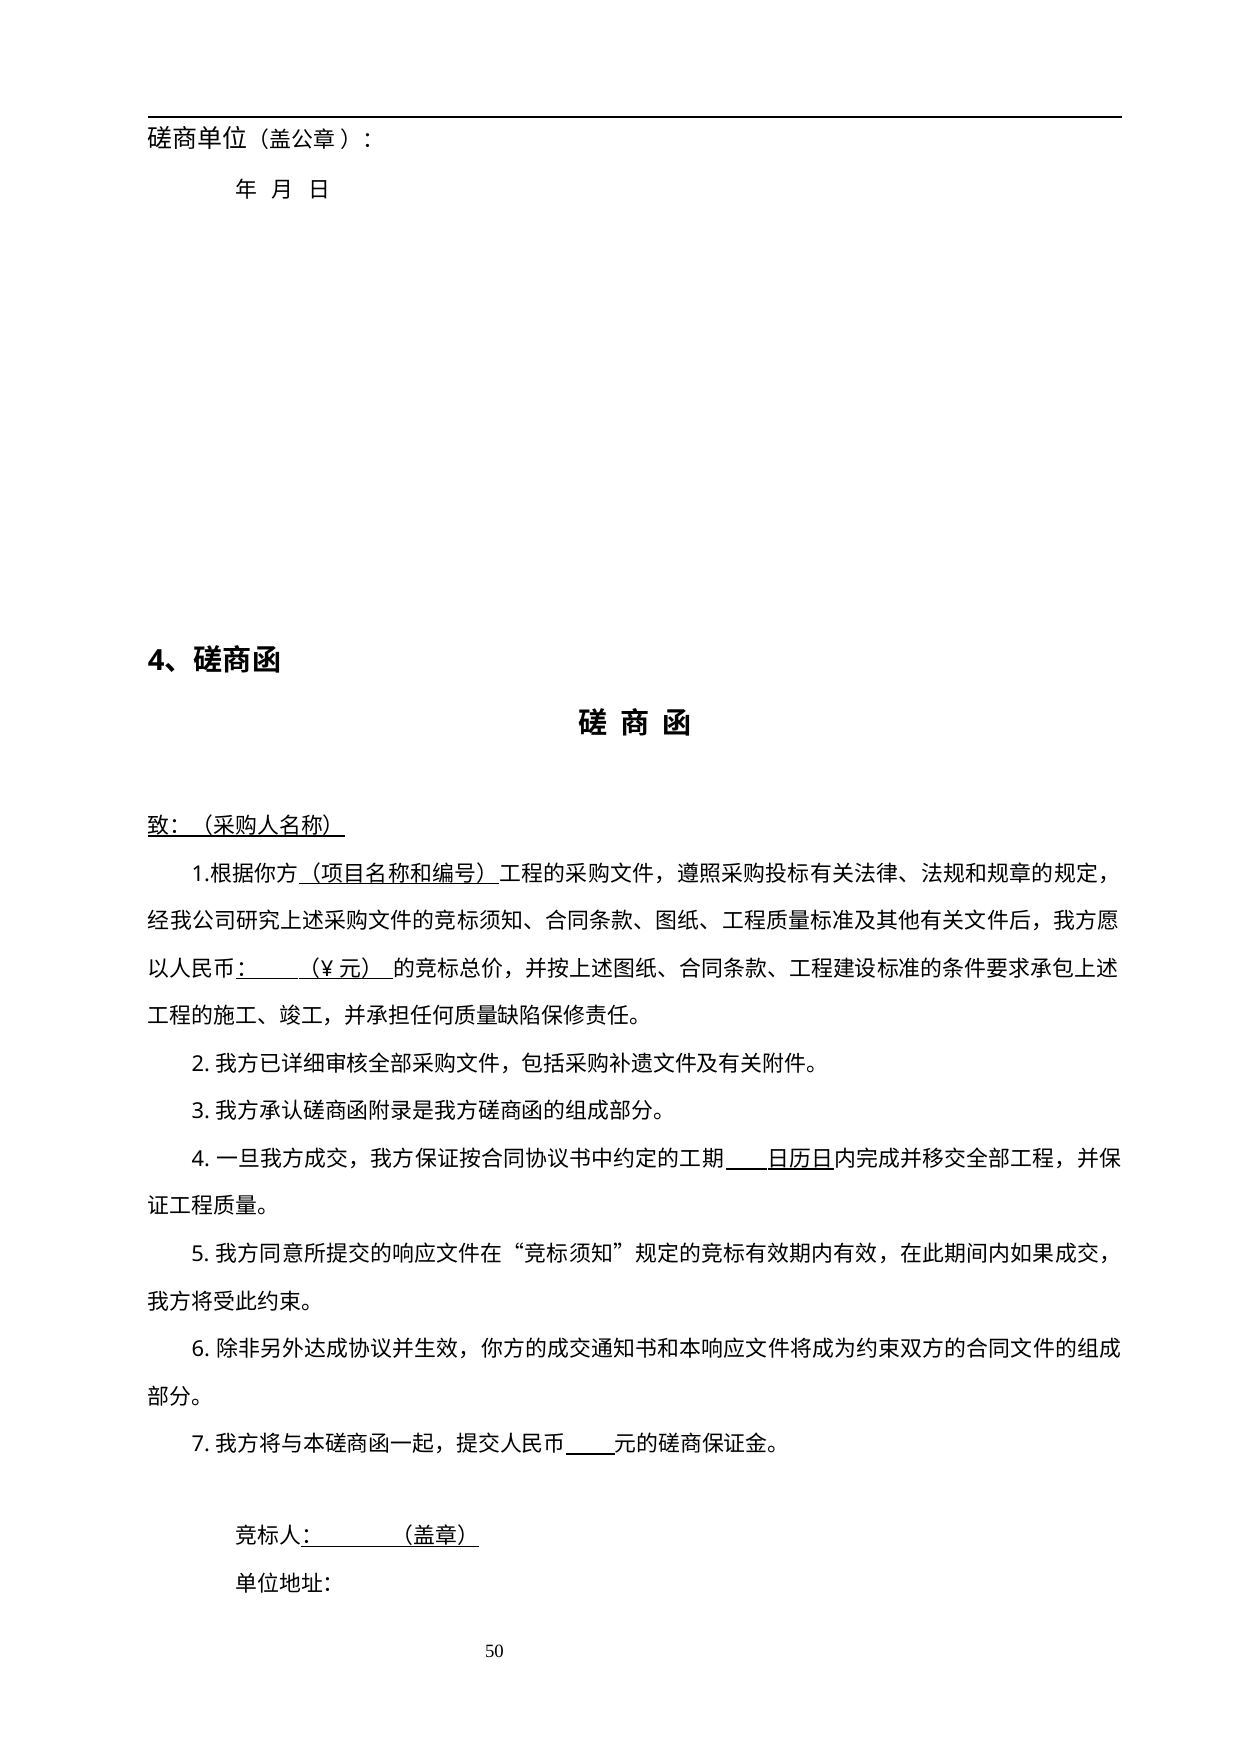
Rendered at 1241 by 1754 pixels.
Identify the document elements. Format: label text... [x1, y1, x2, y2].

text 竞标人： （盖章） [148, 1518, 1122, 1550]
text 单位地址： [148, 1566, 1122, 1598]
text 3. 我方承认磋商函附录是我方磋商函的组成部分。 [148, 1093, 1122, 1125]
text 2. 我方已详细审核全部采购文件，包括采购补遗文件及有关附件。 [148, 1046, 1122, 1077]
text 1.根据你方（项目名称和编号）工程的采购文件，遵照采购投标有关法律、法规和规章的规定，经我公司研究上述采购文件的竞标须知、合同条款、图纸、工程质量标准及其他有关文件后，我方愿以人民币： （¥ 元） 的竞标总价，并按上述图纸、合同条款、工程建设标准的条件要求承包上述工程的施工、竣工，并承担任何质量缺陷保修责任。 [148, 856, 1122, 1030]
text 6. 除非另外达成协议并生效，你方的成交通知书和本响应文件将成为约束双方的合同文件的组成部分。 [148, 1331, 1122, 1410]
text 致：（采购人名称） [148, 808, 1122, 840]
text 5. 我方同意所提交的响应文件在“竞标须知”规定的竞标有效期内有效，在此期间内如果成交，我方将受此约束。 [148, 1236, 1122, 1315]
text 磋商单位（盖公章 ）： [148, 118, 1122, 154]
text 7. 我方将与本磋商函一起，提交人民币 元的磋商保证金。 [148, 1426, 1122, 1458]
text 4. 一旦我方成交，我方保证按合同协议书中约定的工期 日历日内完成并移交全部工程，并保证工程质量。 [148, 1141, 1122, 1220]
text 4、磋商函 [148, 636, 1122, 679]
text 年 月 日 [148, 172, 1122, 204]
text 磋 商 函 [148, 700, 1122, 742]
